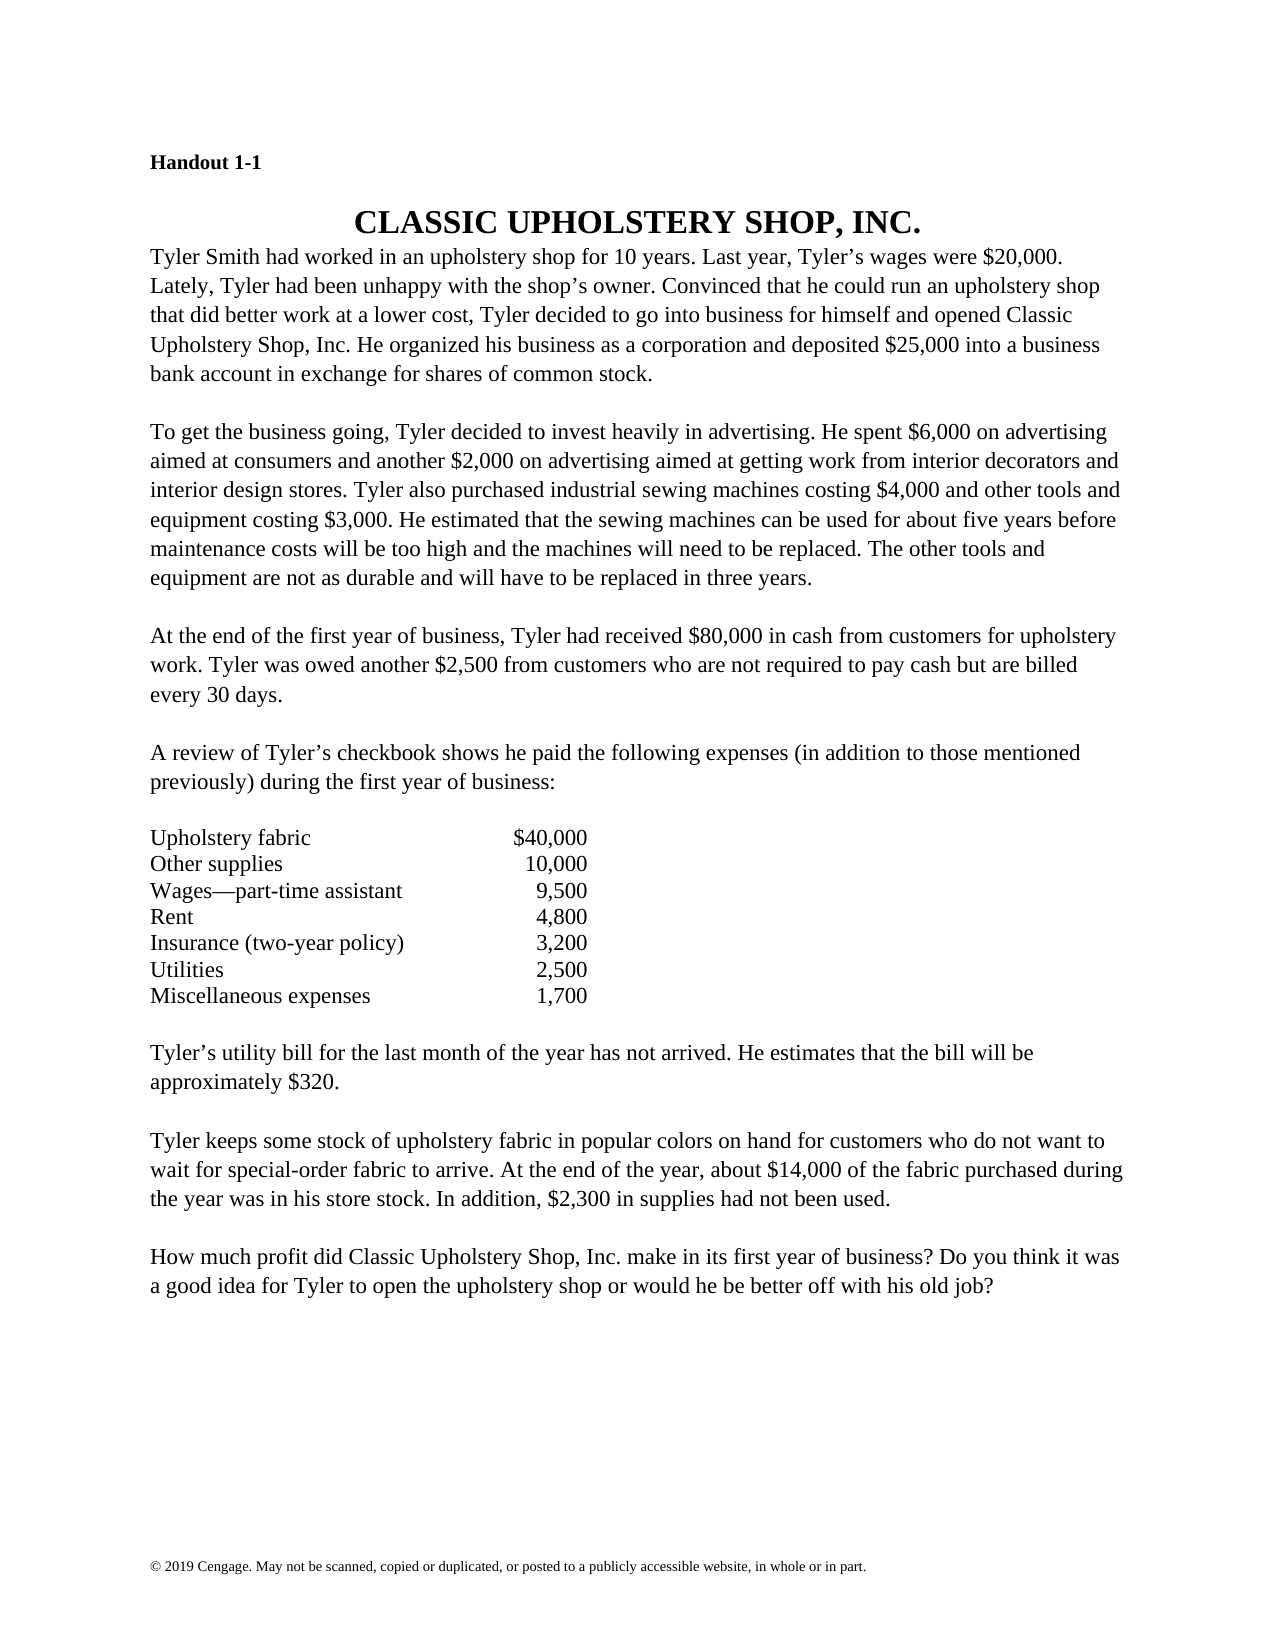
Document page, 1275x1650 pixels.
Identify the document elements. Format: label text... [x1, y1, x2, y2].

text Utilities 2,500 [150, 956, 1125, 982]
text Rent 4,800 [150, 903, 1125, 929]
text Upholstery fabric $40,000 [150, 824, 1125, 850]
text Handout 1-1 [150, 150, 1125, 174]
text Insurance (two-year policy) 3,200 [150, 929, 1125, 956]
text How much profit did Classic Upholstery Shop, Inc. make in its first year of business? Do you think it was a good idea for Tyler to open the upholstery shop or would he be better off with his old job? [150, 1241, 1125, 1300]
text At the end of the first year of business, Tyler had received $80,000 in cash from customers for upholstery work. Tyler was owed another $2,500 from customers who are not required to pay cash but are billed every 30 days. [150, 620, 1125, 708]
text Tyler’s utility bill for the last month of the year has not arrived. He estimates that the bill will be approximately $320. [150, 1037, 1125, 1096]
text Tyler Smith had worked in an upholstery shop for 10 years. Last year, Tyler’s wages were $20,000. Lately, Tyler had been unhappy with the shop’s owner. Convinced that he could run an upholstery shop that did better work at a lower cost, Tyler decided to go into business for himself and opened Classic Upholstery Shop, Inc. He organized his business as a corporation and deposited $25,000 into a business bank account in exchange for shares of common stock. [150, 241, 1125, 387]
text Wages—part-time assistant 9,500 [150, 877, 1125, 903]
text To get the business going, Tyler decided to invest heavily in advertising. He spent $6,000 on advertising aimed at consumers and another $2,000 on advertising aimed at getting work from interior decorators and interior design stores. Tyler also purchased industrial sewing machines costing $4,000 and other tools and equipment costing $3,000. He estimated that the sewing machines can be used for about five years before maintenance costs will be too high and the machines will need to be replaced. The other tools and equipment are not as durable and will have to be replaced in three years. [150, 416, 1125, 591]
text Other supplies 10,000 [150, 850, 1125, 877]
text Tyler keeps some stock of upholstery fabric in popular colors on hand for customers who do not want to wait for special-order fabric to arrive. At the end of the year, about $14,000 of the fabric purchased during the year was in his store stock. In addition, $2,300 in supplies had not been used. [150, 1125, 1125, 1212]
text Miscellaneous expenses 1,700 [150, 982, 1125, 1008]
text A review of Tyler’s checkbook shows he paid the following expenses (in addition to those mentioned previously) during the first year of business: [150, 737, 1125, 795]
text CLASSIC UPHOLSTERY SHOP, INC. [150, 203, 1125, 241]
